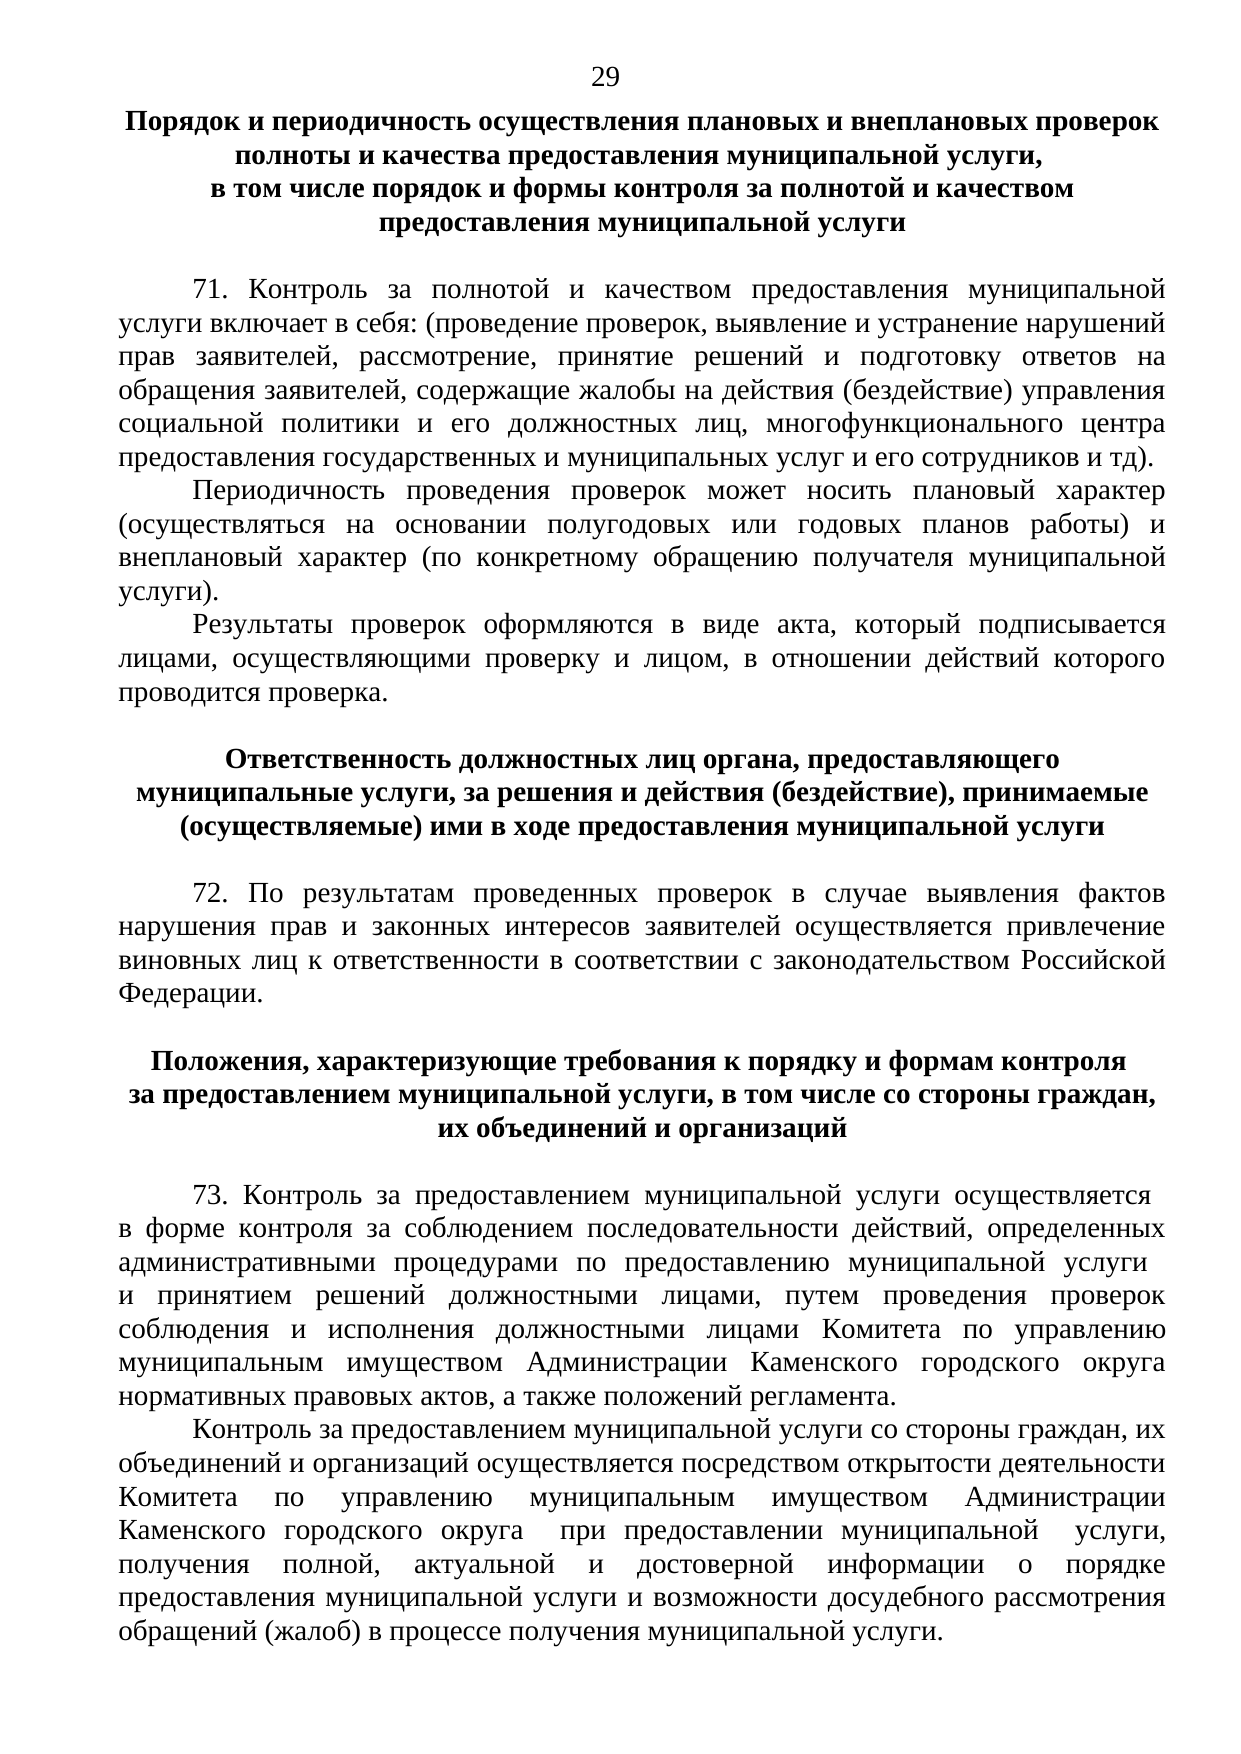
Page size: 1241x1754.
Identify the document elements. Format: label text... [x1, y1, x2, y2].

text 73. Контроль за предоставлением муниципальной услуги осуществляется в форме контроля за соблюдением последовательности действий, определенных административными процедурами по предоставлению муниципальной услуги и принятием решений должностными лицами, путем проведения проверок соблюдения и исполнения должностными лицами Комитета по управлению муниципальным имуществом Администрации Каменского городского округа нормативных правовых актов, а также положений регламента. [118, 1177, 1167, 1412]
text Ответственность должностных лиц органа, предоставляющего муниципальные услуги, за решения и действия (бездействие), принимаемые (осуществляемые) ими в ходе предоставления муниципальной услуги [118, 741, 1167, 841]
text Положения, характеризующие требования к порядку и формам контроля за предоставлением муниципальной услуги, в том числе со стороны граждан, их объединений и организаций [118, 1043, 1167, 1143]
text 71. Контроль за полнотой и качеством предоставления муниципальной услуги включает в себя: (проведение проверок, выявление и устранение нарушений прав заявителей, рассмотрение, принятие решений и подготовку ответов на обращения заявителей, содержащие жалобы на действия (бездействие) управления социальной политики и его должностных лиц, многофункционального центра предоставления государственных и муниципальных услуг и его сотрудников и тд). [118, 271, 1167, 472]
text Контроль за предоставлением муниципальной услуги со стороны граждан, их объединений и организаций осуществляется посредством открытости деятельности Комитета по управлению муниципальным имуществом Администрации Каменского городского округа при предоставлении муниципальной услуги, получения полной, актуальной и достоверной информации о порядке предоставления муниципальной услуги и возможности досудебного рассмотрения обращений (жалоб) в процессе получения муниципальной услуги. [118, 1412, 1167, 1646]
text Результаты проверок оформляются в виде акта, который подписывается лицами, осуществляющими проверку и лицом, в отношении действий которого проводится проверка. [118, 607, 1167, 707]
text Периодичность проведения проверок может носить плановый характер (осуществляться на основании полугодовых или годовых планов работы) и внеплановый характер (по конкретному обращению получателя муниципальной услуги). [118, 472, 1167, 607]
text 72. По результатам проведенных проверок в случае выявления фактов нарушения прав и законных интересов заявителей осуществляется привлечение виновных лиц к ответственности в соответствии с законодательством Российской Федерации. [118, 875, 1167, 1009]
text Порядок и периодичность осуществления плановых и внеплановых проверок полноты и качества предоставления муниципальной услуги, в том числе порядок и формы контроля за полнотой и качеством предоставления муниципальной услуги [118, 103, 1167, 238]
